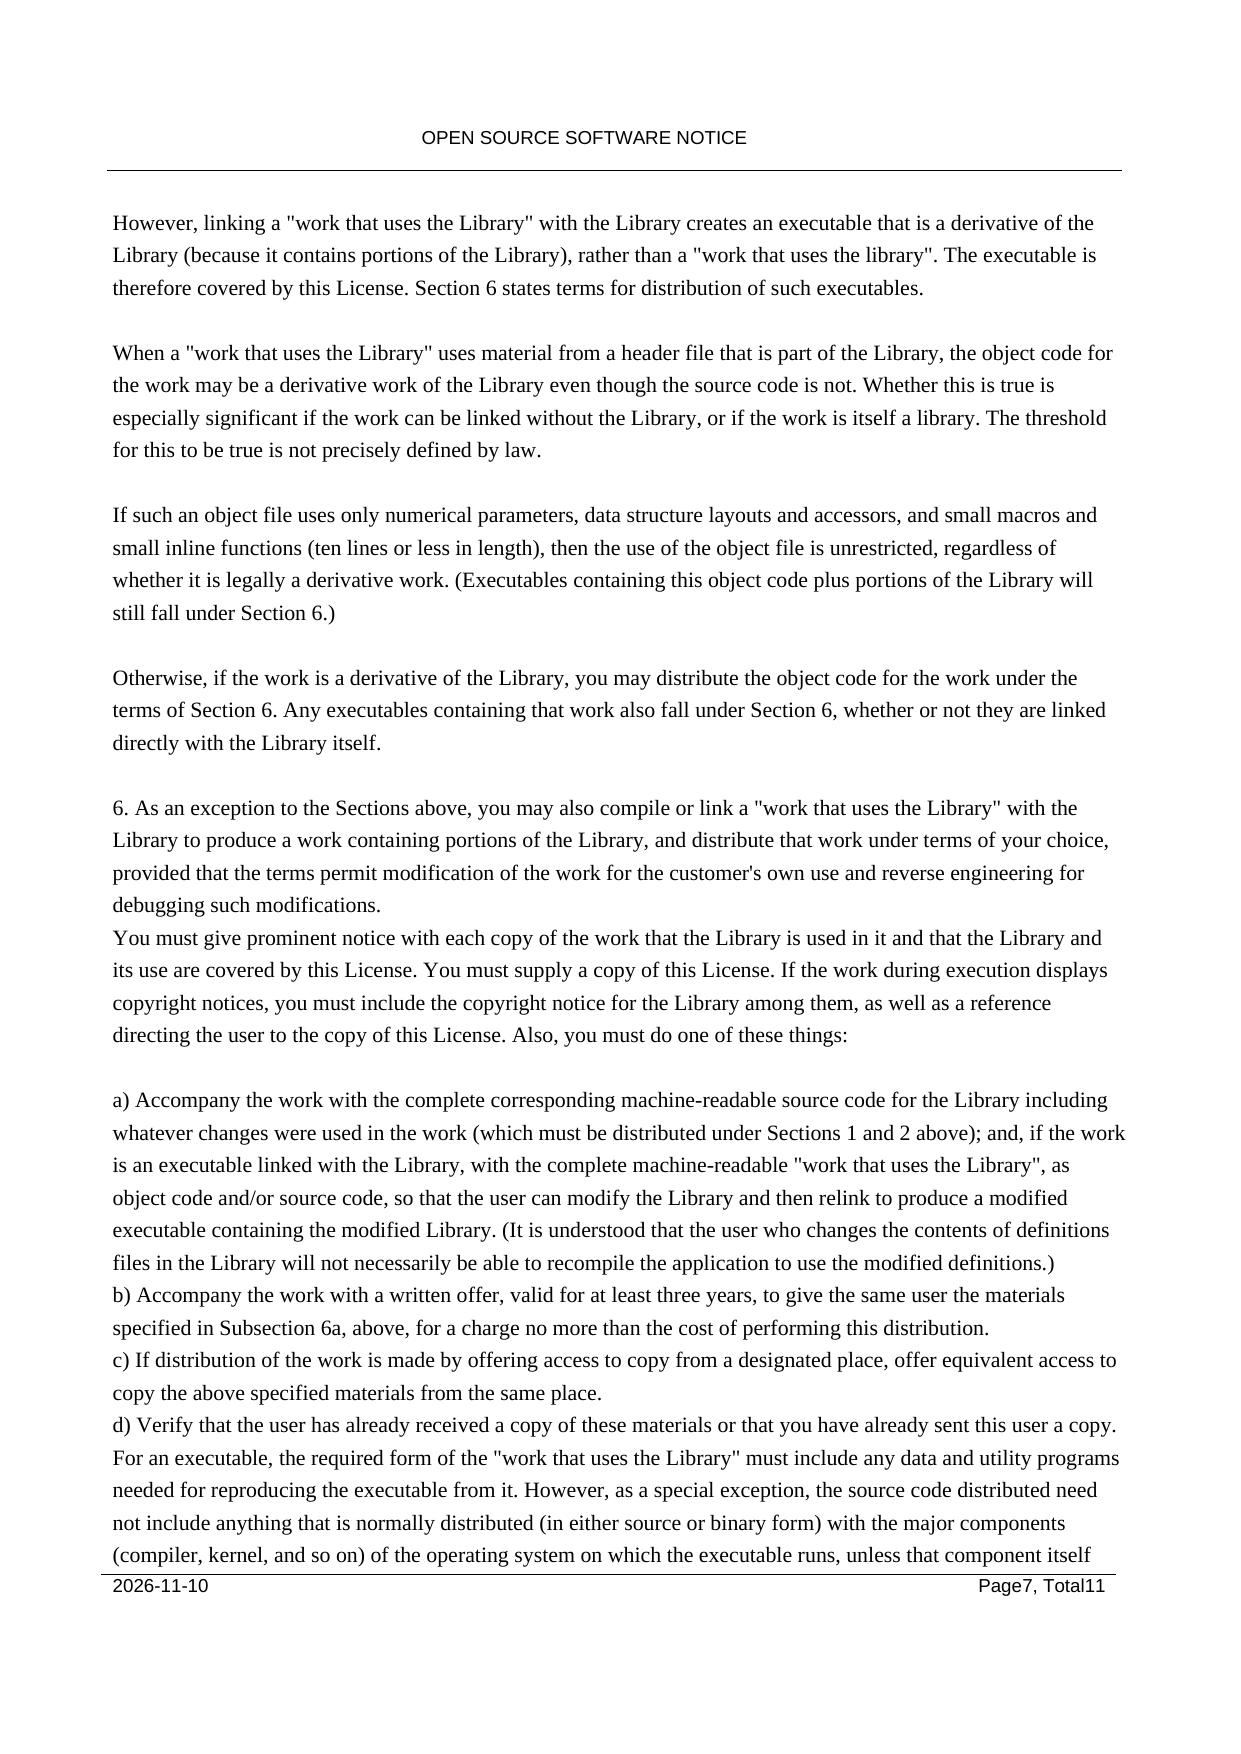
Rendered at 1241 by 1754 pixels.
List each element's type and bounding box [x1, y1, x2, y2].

text [112, 206, 1128, 1571]
